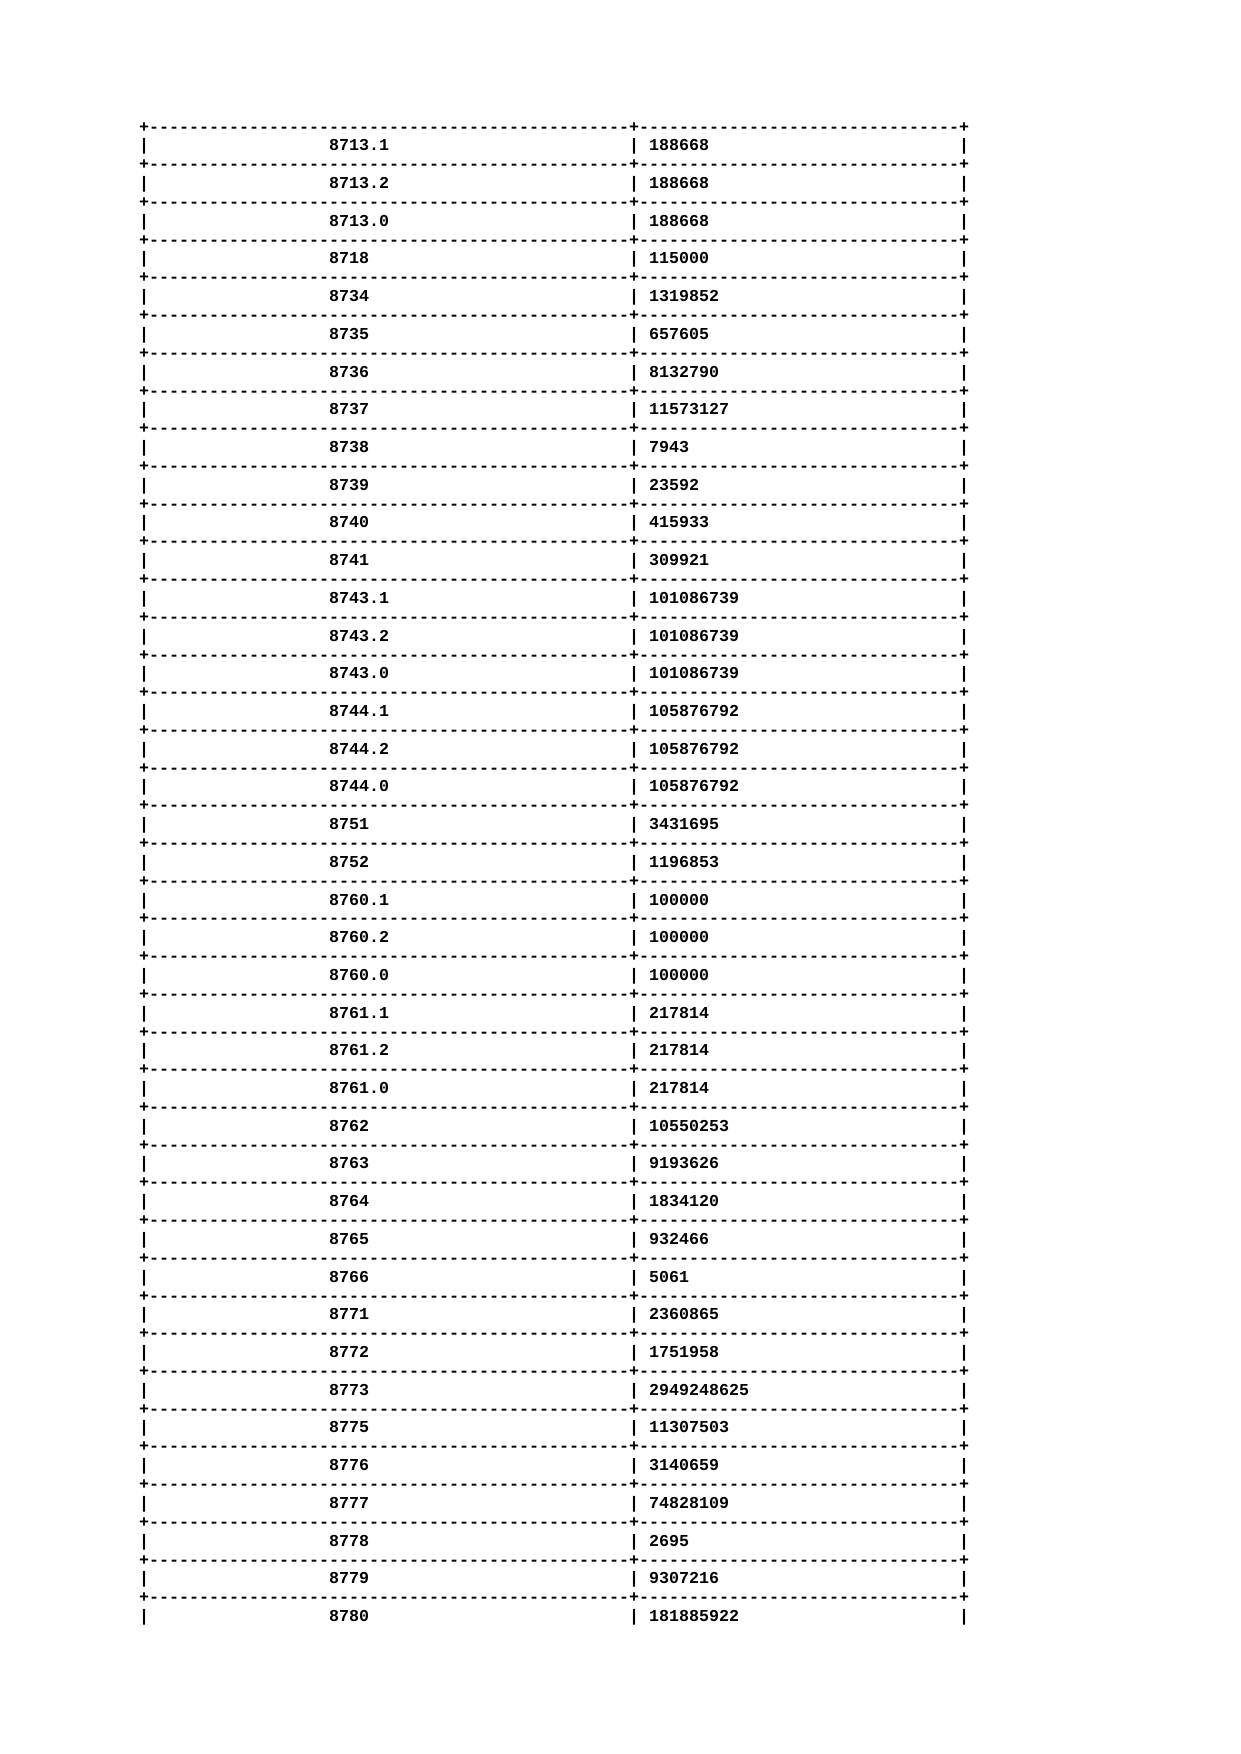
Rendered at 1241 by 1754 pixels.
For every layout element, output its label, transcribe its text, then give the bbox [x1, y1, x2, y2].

text +------------------------------------------------+--------------------------------+ [139, 231, 1101, 250]
text +------------------------------------------------+--------------------------------+ [139, 420, 1101, 439]
text | 8771 | 2360865 | [139, 1306, 1101, 1325]
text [139, 156, 1101, 175]
text +------------------------------------------------+--------------------------------+ [139, 910, 1101, 929]
text +------------------------------------------------+--------------------------------+ [139, 1098, 1101, 1117]
text +------------------------------------------------+--------------------------------+ [139, 533, 1101, 552]
text | 8713.0 | 188668 | [139, 212, 1101, 231]
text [139, 193, 1101, 212]
text | 8744.1 | 105876792 | [139, 703, 1101, 721]
text | 8780 | 181885922 | [139, 1608, 1101, 1626]
text | 8740 | 415933 | [139, 514, 1101, 533]
text | 8761.2 | 217814 | [139, 1042, 1101, 1061]
text +------------------------------------------------+--------------------------------+ [139, 948, 1101, 967]
text | 8734 | 1319852 | [139, 288, 1101, 307]
text +------------------------------------------------+--------------------------------+ [139, 1400, 1101, 1419]
text | 8760.2 | 100000 | [139, 929, 1101, 948]
text | 8735 | 657605 | [139, 326, 1101, 344]
text | 8718 | 115000 | [139, 250, 1101, 269]
text | 8760.0 | 100000 | [139, 967, 1101, 985]
text | 8766 | 5061 | [139, 1268, 1101, 1287]
text +------------------------------------------------+--------------------------------+ [139, 608, 1101, 627]
text | 8739 | 23592 | [139, 476, 1101, 495]
text | 8765 | 932466 | [139, 1231, 1101, 1249]
text +------------------------------------------------+--------------------------------+ [139, 985, 1101, 1004]
text | 8775 | 11307503 | [139, 1419, 1101, 1438]
text +------------------------------------------------+--------------------------------+ [139, 1476, 1101, 1494]
text | 8762 | 10550253 | [139, 1117, 1101, 1136]
text +------------------------------------------------+--------------------------------+ [139, 1325, 1101, 1344]
text | 8741 | 309921 | [139, 552, 1101, 571]
text | 8737 | 11573127 | [139, 401, 1101, 420]
text | 8773 | 2949248625 | [139, 1381, 1101, 1400]
text +------------------------------------------------+--------------------------------+ [139, 1249, 1101, 1268]
text +------------------------------------------------+--------------------------------+ [139, 834, 1101, 853]
text +------------------------------------------------+--------------------------------+ [139, 344, 1101, 363]
text +------------------------------------------------+--------------------------------+ [139, 571, 1101, 589]
text | 8752 | 1196853 | [139, 853, 1101, 872]
text +------------------------------------------------+--------------------------------+ [139, 1287, 1101, 1306]
text +------------------------------------------------+--------------------------------+ [139, 646, 1101, 665]
text | 8736 | 8132790 | [139, 363, 1101, 382]
text | 8751 | 3431695 | [139, 816, 1101, 834]
text | 8772 | 1751958 | [139, 1344, 1101, 1362]
text | 8713.2 | 188668 | [139, 175, 1101, 193]
text | 8738 | 7943 | [139, 439, 1101, 457]
text | 8777 | 74828109 | [139, 1494, 1101, 1513]
text | 8764 | 1834120 | [139, 1193, 1101, 1212]
text +------------------------------------------------+--------------------------------+ [139, 1174, 1101, 1193]
text | 8761.0 | 217814 | [139, 1080, 1101, 1098]
text | 8760.1 | 100000 | [139, 891, 1101, 910]
text +------------------------------------------------+--------------------------------+ [139, 1023, 1101, 1042]
text +------------------------------------------------+--------------------------------+ [139, 307, 1101, 326]
text +------------------------------------------------+--------------------------------+ [139, 269, 1101, 288]
text +------------------------------------------------+--------------------------------+ [139, 872, 1101, 891]
text | 8776 | 3140659 | [139, 1457, 1101, 1476]
text +------------------------------------------------+--------------------------------+ [139, 1136, 1101, 1155]
text +------------------------------------------------+--------------------------------+ [139, 495, 1101, 514]
text +------------------------------------------------+--------------------------------+ [139, 1061, 1101, 1080]
text | 8761.1 | 217814 | [139, 1004, 1101, 1023]
text +------------------------------------------------+--------------------------------+ [139, 382, 1101, 401]
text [139, 118, 1101, 137]
text +------------------------------------------------+--------------------------------+ [139, 1438, 1101, 1457]
text | 8744.2 | 105876792 | [139, 740, 1101, 759]
text | 8743.0 | 101086739 | [139, 665, 1101, 684]
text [139, 1551, 1101, 1570]
text +------------------------------------------------+--------------------------------+ [139, 1212, 1101, 1231]
text +------------------------------------------------+--------------------------------+ [139, 759, 1101, 778]
text +------------------------------------------------+--------------------------------+ [139, 684, 1101, 703]
text +------------------------------------------------+--------------------------------+ [139, 797, 1101, 816]
text | 8763 | 9193626 | [139, 1155, 1101, 1174]
text | 8743.2 | 101086739 | [139, 627, 1101, 646]
text +------------------------------------------------+--------------------------------+ [139, 721, 1101, 740]
text | 8779 | 9307216 | [139, 1570, 1101, 1589]
text +------------------------------------------------+--------------------------------+ [139, 1362, 1101, 1381]
text +------------------------------------------------+--------------------------------+ [139, 1513, 1101, 1532]
text | 8713.1 | 188668 | [139, 137, 1101, 156]
text +------------------------------------------------+--------------------------------+ [139, 457, 1101, 476]
text | 8743.1 | 101086739 | [139, 589, 1101, 608]
text | 8778 | 2695 | [139, 1532, 1101, 1551]
text | 8744.0 | 105876792 | [139, 778, 1101, 797]
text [139, 1589, 1101, 1608]
